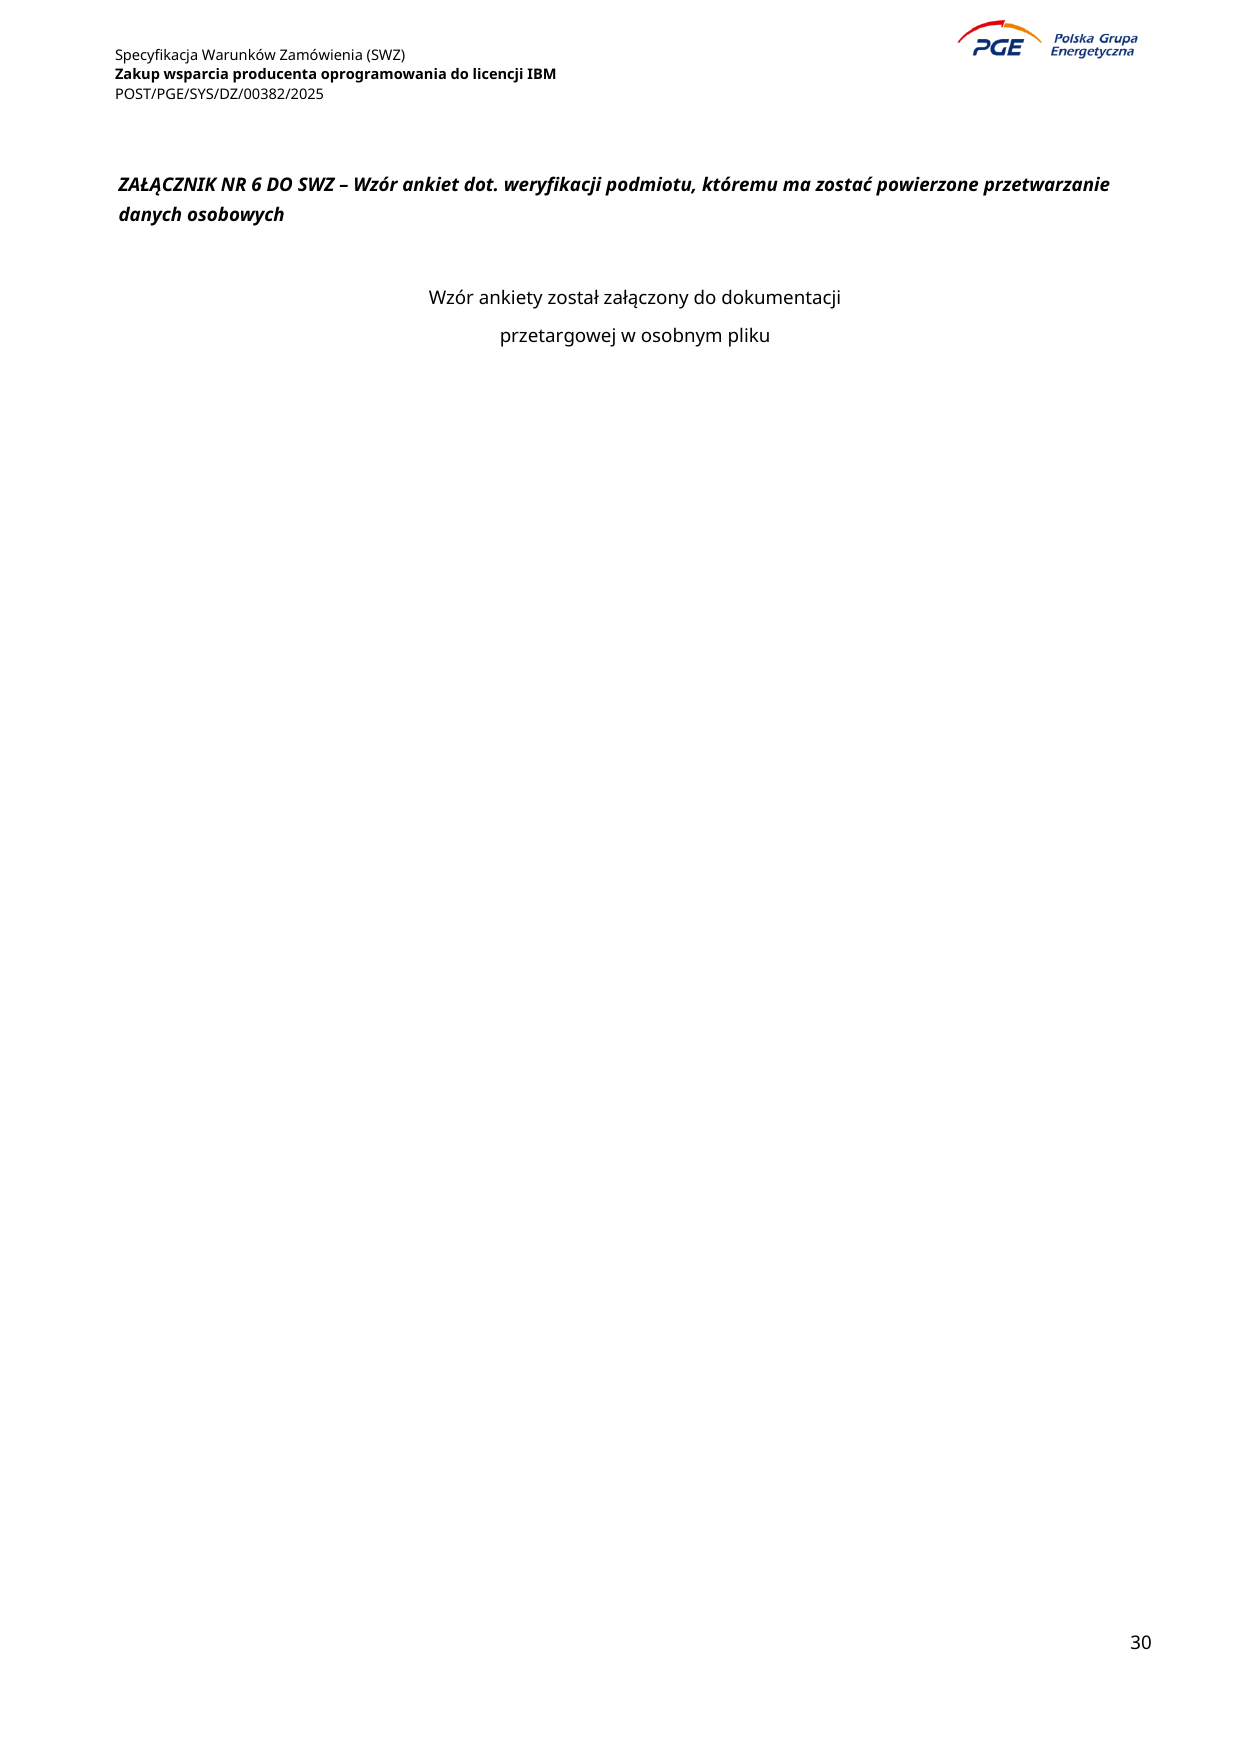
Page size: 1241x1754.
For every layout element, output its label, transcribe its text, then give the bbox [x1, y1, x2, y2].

text Wzór ankiety został załączony do dokumentacji [118, 284, 1152, 310]
picture [941, 14, 1153, 78]
text przetargowej w osobnym pliku [118, 322, 1152, 347]
text ZAŁĄCZNIK NR 6 DO SWZ – Wzór ankiet dot. weryfikacji podmiotu, któremu ma zostać powierzone przetwarzanie danych osobowych [118, 172, 1152, 226]
